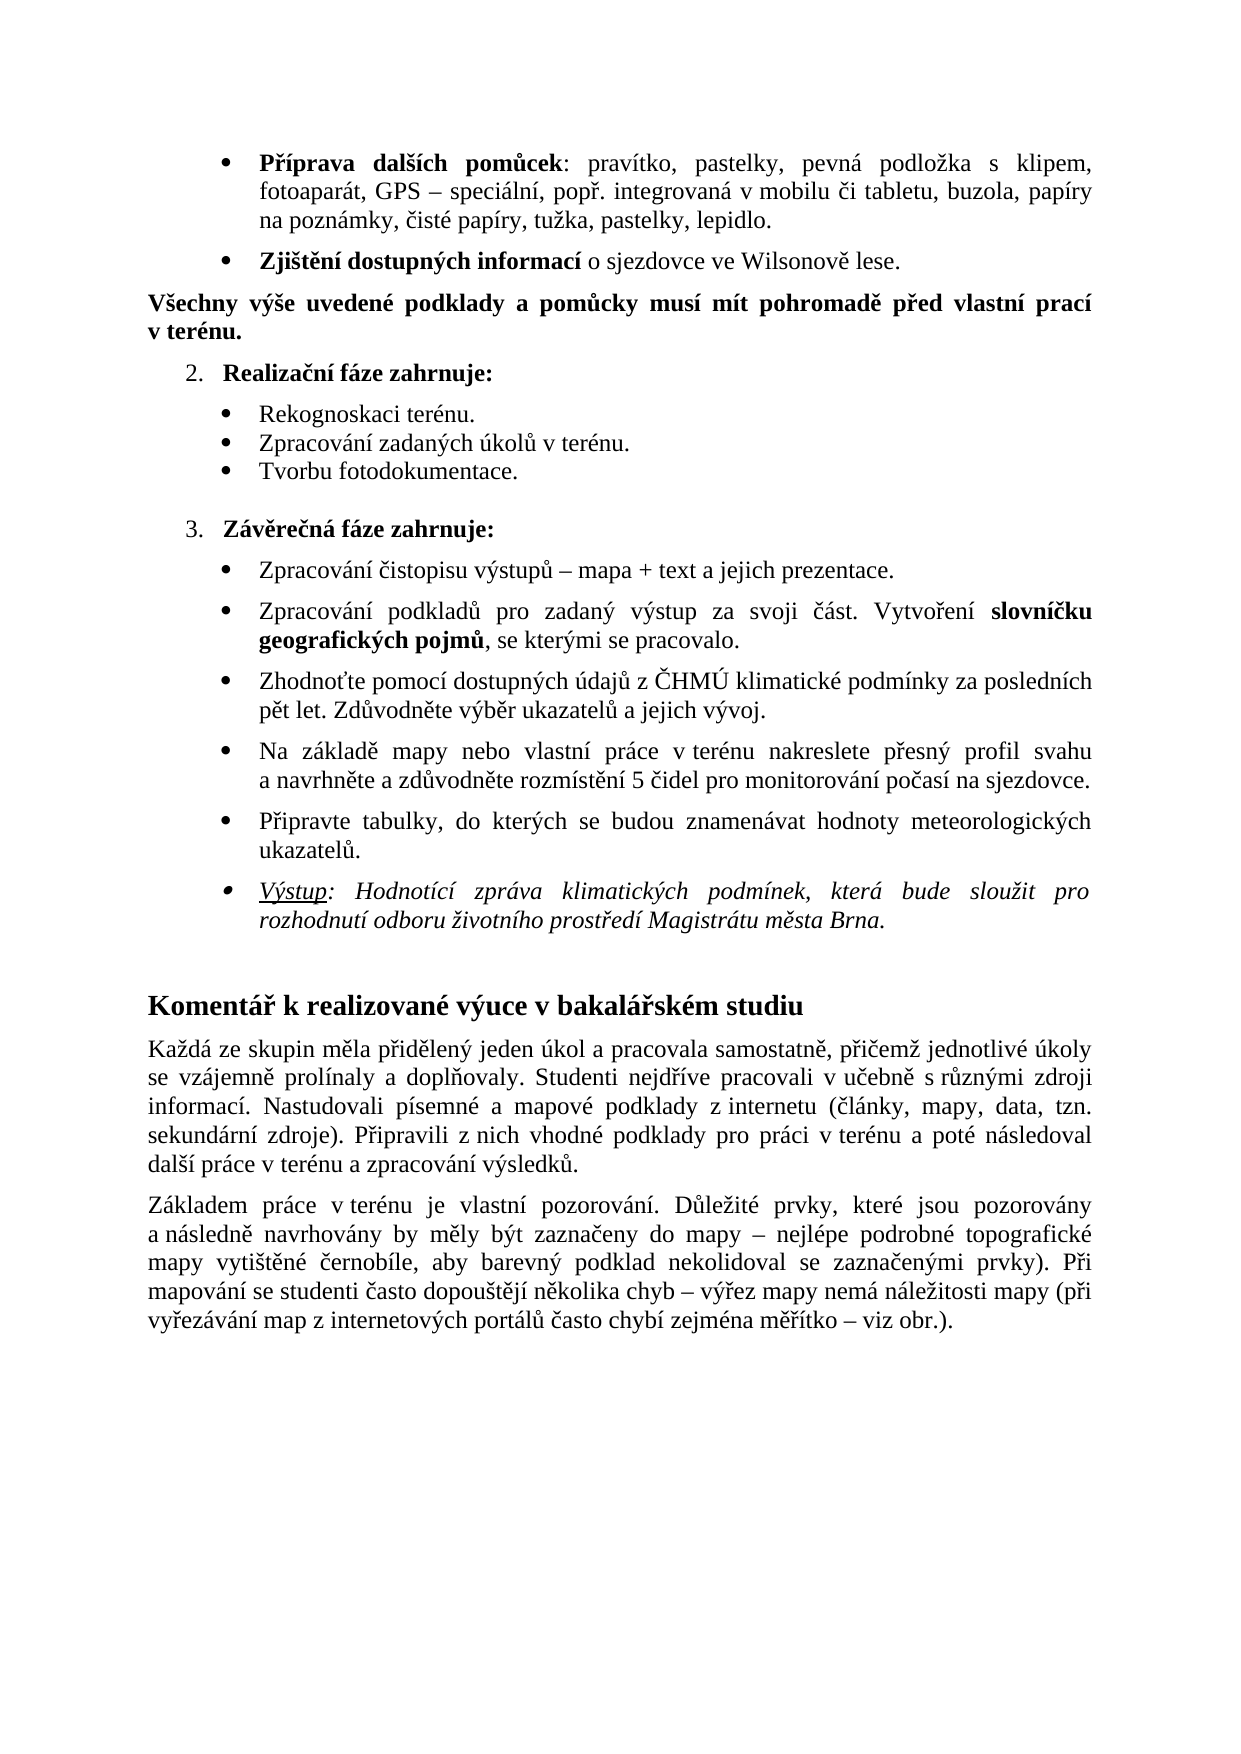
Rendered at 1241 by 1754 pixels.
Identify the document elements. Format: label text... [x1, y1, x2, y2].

list Zpracování zadaných úkolů v terénu. [222, 428, 1092, 456]
text Základem práce v terénu je vlastní pozorování. Důležité prvky, které jsou pozorovány a následně navrhovány by měly být zaznačeny do mapy – nejlépe podrobné topografické mapy vytištěné černobíle, aby barevný podklad nekolidoval se zaznačenými prvky). Při mapování se studenti často dopouštějí několika chyb – výřez mapy nemá náležitosti mapy (při vyřezávání map z internetových portálů často chybí zejména měřítko – viz obr.). [148, 1190, 1092, 1334]
list Tvorbu fotodokumentace. [222, 456, 1092, 485]
list Připravte tabulky, do kterých se budou znamenávat hodnoty meteorologických ukazatelů. [221, 806, 1092, 864]
list Zjištění dostupných informací o sjezdovce ve Wilsonově lese. [222, 246, 1092, 275]
list Zhodnoťte pomocí dostupných údajů z ČHMÚ klimatické podmínky za posledních pět let. Zdůvodněte výběr ukazatelů a jejich vývoj. [221, 666, 1092, 724]
text Komentář k realizované výuce v bakalářském studiu [148, 988, 1092, 1021]
text Všechny výše uvedené podklady a pomůcky musí mít pohromadě před vlastní prací v terénu. [148, 288, 1092, 345]
list Zpracování čistopisu výstupů – mapa + text a jejich prezentace. [222, 555, 1092, 584]
list Výstup: Hodnotící zpráva klimatických podmínek, která bude sloužit pro rozhodnutí odboru životního prostředí Magistrátu města Brna. [221, 876, 1092, 934]
list Příprava dalších pomůcek: pravítko, pastelky, pevná podložka s klipem, fotoaparát, GPS – speciální, popř. integrovaná v mobilu či tabletu, buzola, papíry na poznámky, čisté papíry, tužka, pastelky, lepidlo. [222, 148, 1092, 234]
text Každá ze skupin měla přidělený jeden úkol a pracovala samostatně, přičemž jednotlivé úkoly se vzájemně prolínaly a doplňovaly. Studenti nejdříve pracovali v učebně s různými zdroji informací. Nastudovali písemné a mapové podklady z internetu (články, mapy, data, tzn. sekundární zdroje). Připravili z nich vhodné podklady pro práci v terénu a poté následoval další práce v terénu a zpracování výsledků. [148, 1034, 1092, 1177]
list Závěrečná fáze zahrnuje: [185, 514, 1092, 543]
list Realizační fáze zahrnuje: [185, 358, 1092, 386]
list Rekognoskaci terénu. [222, 399, 1092, 428]
list Zpracování podkladů pro zadaný výstup za svoji část. Vytvoření slovníčku geografických pojmů, se kterými se pracovalo. [222, 596, 1092, 654]
list Na základě mapy nebo vlastní práce v terénu nakreslete přesný profil svahu a navrhněte a zdůvodněte rozmístění 5 čidel pro monitorování počasí na sjezdovce. [221, 736, 1092, 794]
